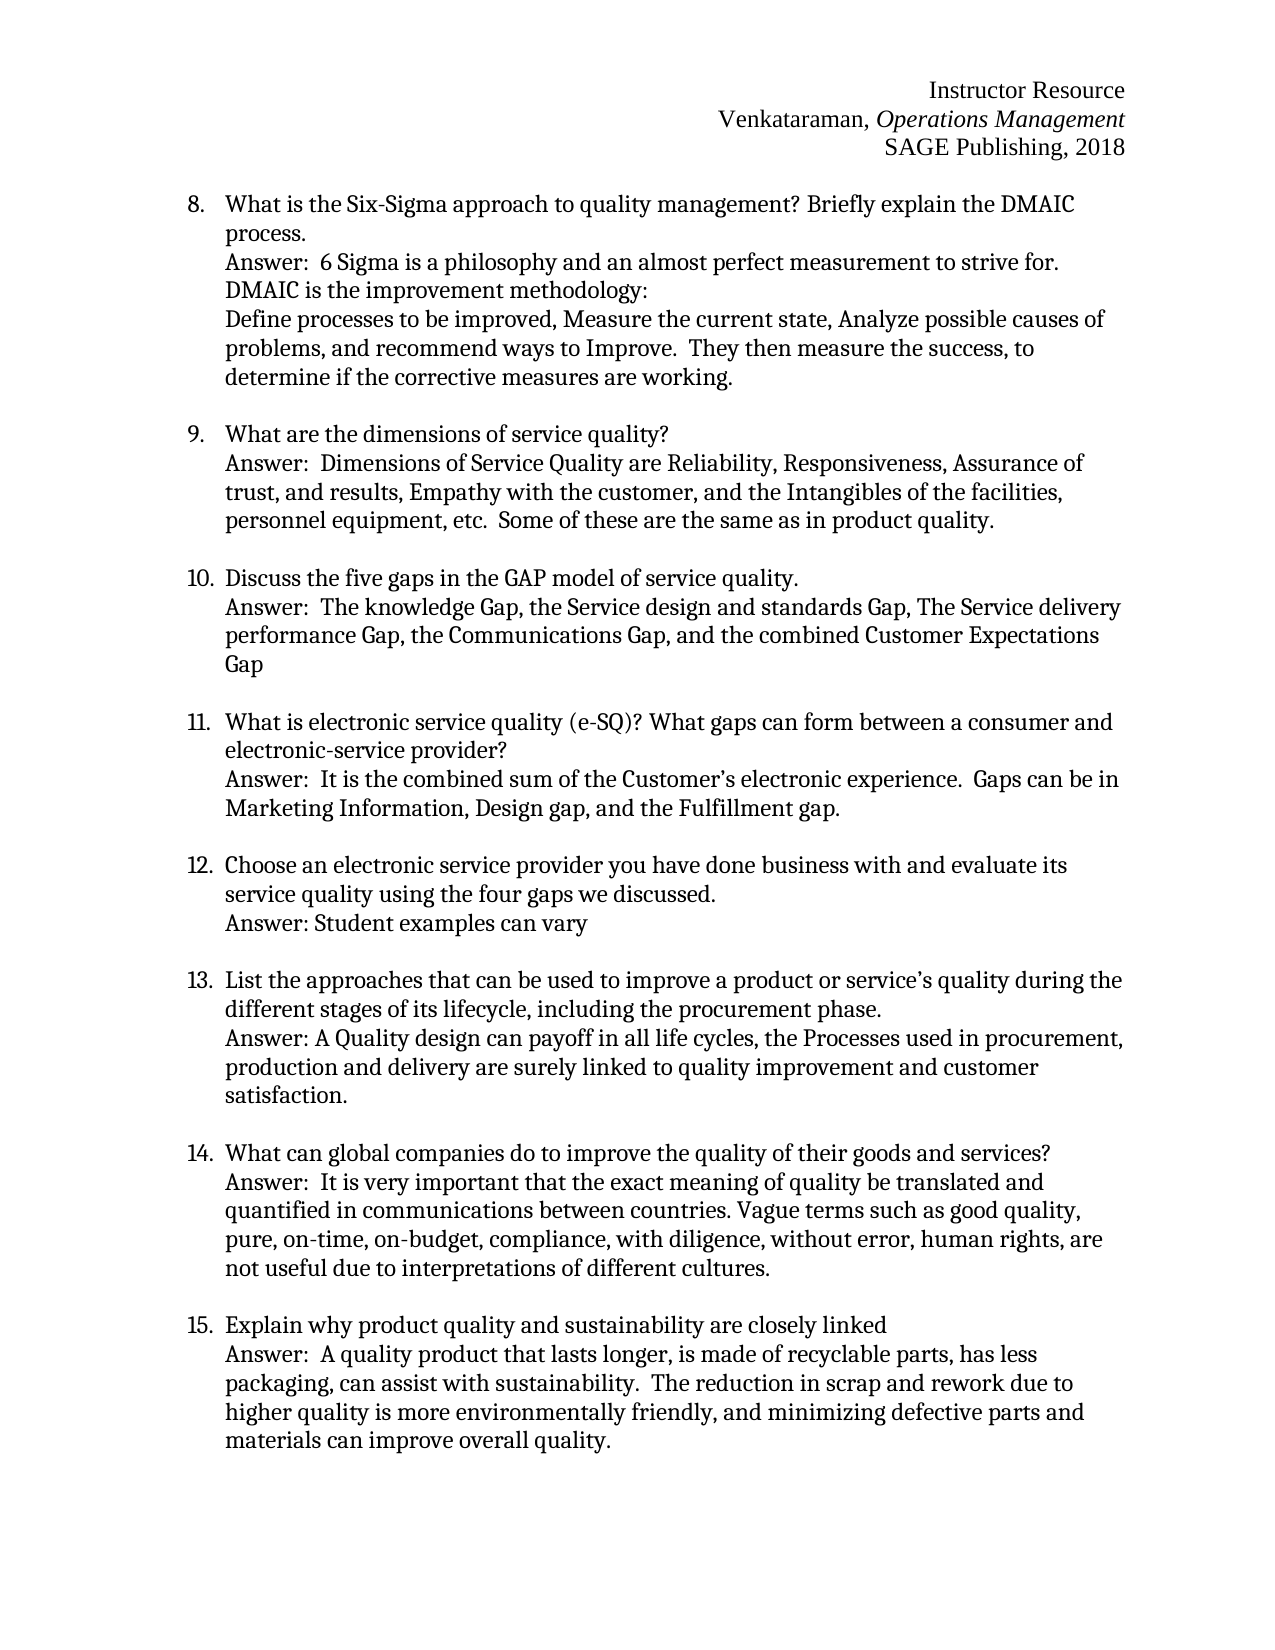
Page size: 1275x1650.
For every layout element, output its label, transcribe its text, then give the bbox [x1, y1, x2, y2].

list Answer: Dimensions of Service Quality are Reliability, Responsiveness, Assurance of trust, and results, Empathy with the customer, and the Intangibles of the facilities, personnel equipment, etc. Some of these are the same as in product quality. [225, 449, 1125, 535]
list What is the Six-Sigma approach to quality management? Briefly explain the DMAIC process. [187, 190, 1125, 247]
list Answer: A Quality design can payoff in all life cycles, the Processes used in procurement, production and delivery are surely linked to quality improvement and customer satisfaction. [225, 1024, 1125, 1110]
list Answer: Student examples can vary [225, 909, 1125, 937]
list Choose an electronic service provider you have done business with and evaluate its service quality using the four gaps we discussed. [187, 851, 1125, 909]
list What can global companies do to improve the quality of their goods and services? [187, 1139, 1125, 1167]
list List the approaches that can be used to improve a product or service’s quality during the different stages of its lifecycle, including the procurement phase. [187, 966, 1125, 1024]
list Define processes to be improved, Measure the current state, Analyze possible causes of problems, and recommend ways to Improve. They then measure the success, to determine if the corrective measures are working. [225, 305, 1125, 391]
list What are the dimensions of service quality? [187, 420, 1125, 449]
list What is electronic service quality (e-SQ)? What gaps can form between a consumer and electronic-service provider? [187, 707, 1125, 765]
list Explain why product quality and sustainability are closely linked [187, 1311, 1125, 1340]
list Discuss the five gaps in the GAP model of service quality. [187, 564, 1125, 592]
list Answer: It is the combined sum of the Customer’s electronic experience. Gaps can be in Marketing Information, Design gap, and the Fulfillment gap. [225, 765, 1125, 822]
list Answer: A quality product that lasts longer, is made of recyclable parts, has less packaging, can assist with sustainability. The reduction in scrap and rework due to higher quality is more environmentally friendly, and minimizing defective parts and materials can improve overall quality. [225, 1340, 1125, 1455]
list Answer: The knowledge Gap, the Service design and standards Gap, The Service delivery performance Gap, the Communications Gap, and the combined Customer Expectations Gap [225, 592, 1125, 679]
list Answer: 6 Sigma is a philosophy and an almost perfect measurement to strive for. DMAIC is the improvement methodology: [225, 247, 1125, 305]
list Answer: It is very important that the exact meaning of quality be translated and quantified in communications between countries. Vague terms such as good quality, pure, on-time, on-budget, compliance, with diligence, without error, human rights, are not useful due to interpretations of different cultures. [225, 1167, 1125, 1282]
